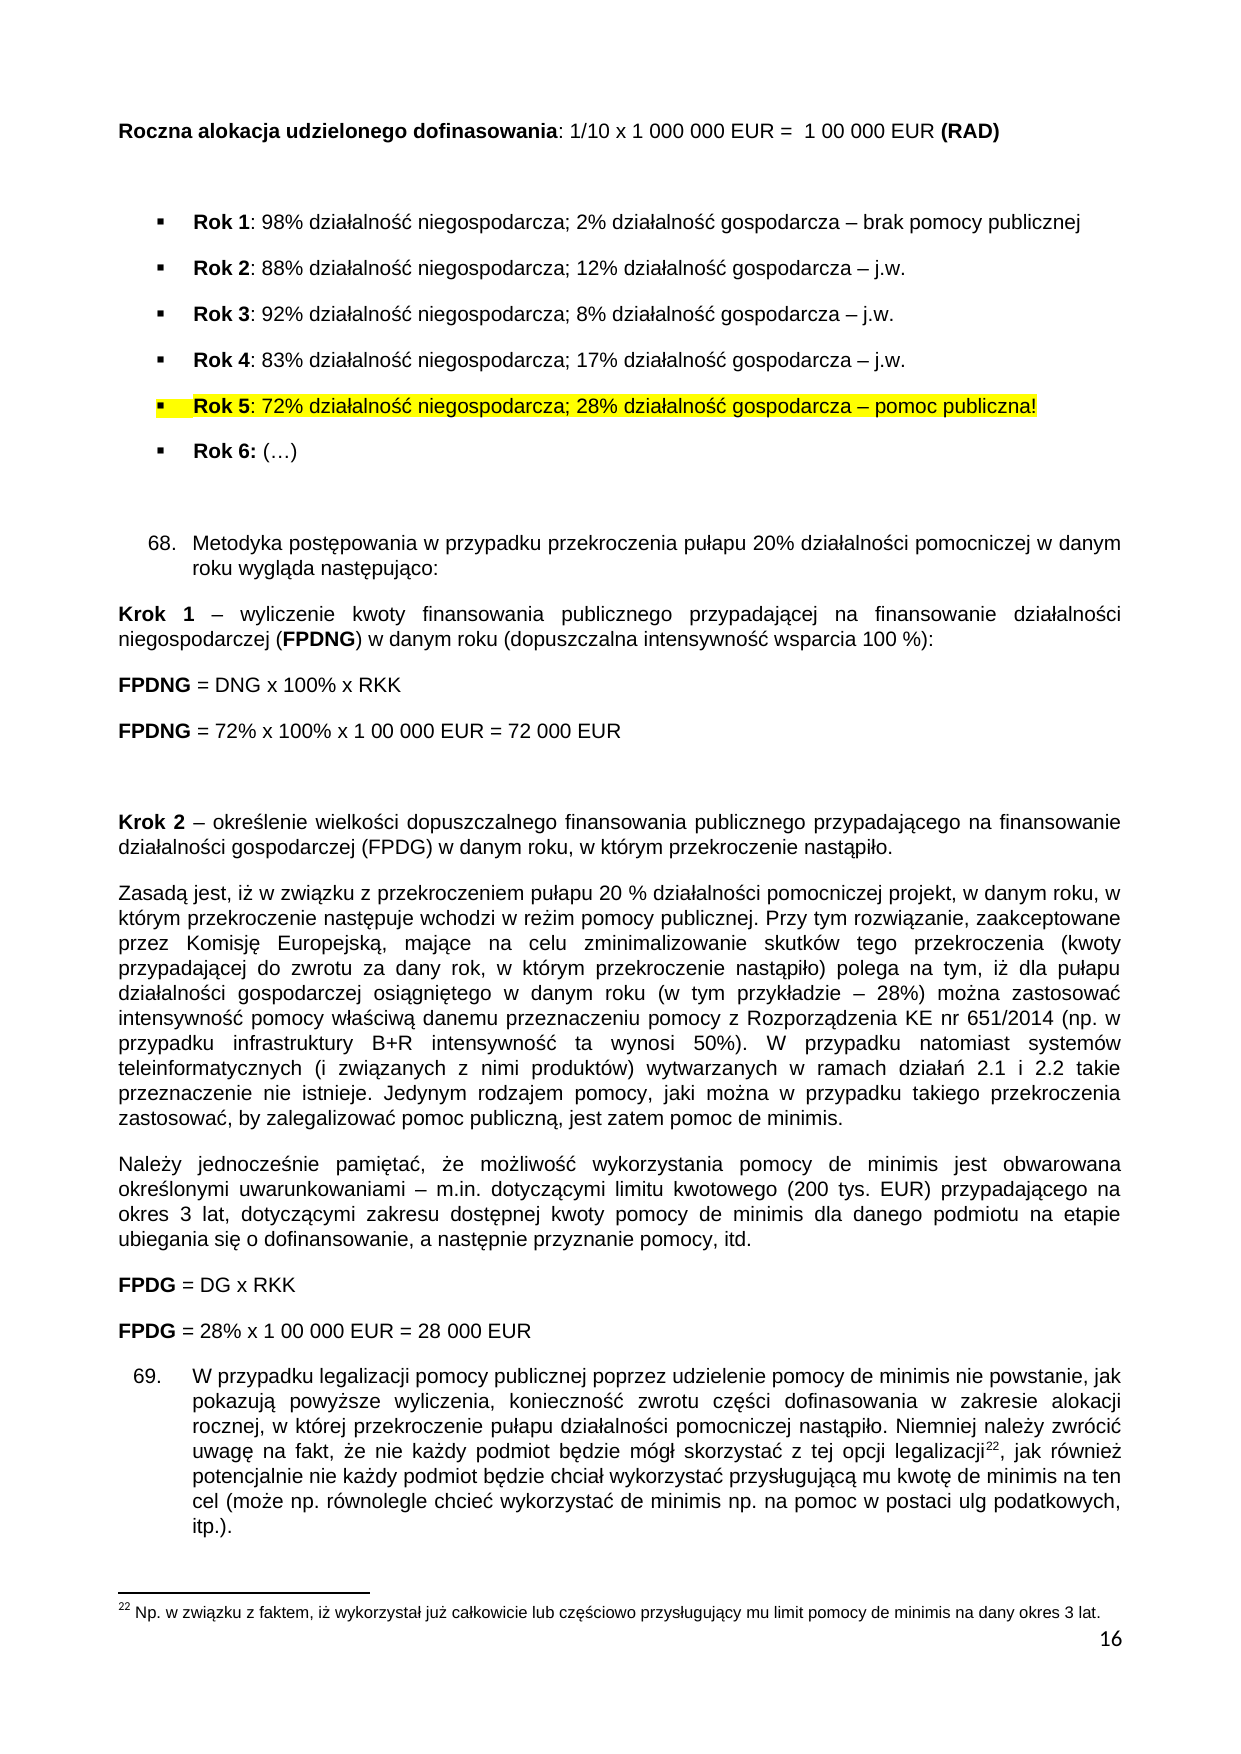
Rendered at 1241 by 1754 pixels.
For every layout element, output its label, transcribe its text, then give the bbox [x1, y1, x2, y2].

text FPDG = 28% x 1 00 000 EUR = 28 000 EUR [118, 1318, 1122, 1343]
text Należy jednocześnie pamiętać, że możliwość wykorzystania pomocy de minimis jest obwarowana określonymi uwarunkowaniami – m.in. dotyczącymi limitu kwotowego (200 tys. EUR) przypadającego na okres 3 lat, dotyczącymi zakresu dostępnej kwoty pomocy de minimis dla danego podmiotu na etapie ubiegania się o dofinansowanie, a następnie przyznanie pomocy, itd. [118, 1151, 1122, 1251]
text Krok 2 – określenie wielkości dopuszczalnego finansowania publicznego przypadającego na finansowanie działalności gospodarczej (FPDG) w danym roku, w którym przekroczenie nastąpiło. [118, 810, 1122, 860]
list Rok 4: 83% działalność niegospodarcza; 17% działalność gospodarcza – j.w. [156, 347, 1122, 372]
list Rok 1: 98% działalność niegospodarcza; 2% działalność gospodarcza – brak pomocy publicznej [156, 210, 1122, 235]
list Rok 6: (…) [156, 439, 1122, 464]
text Zasadą jest, iż w związku z przekroczeniem pułapu 20 % działalności pomocniczej projekt, w danym roku, w którym przekroczenie następuje wchodzi w reżim pomocy publicznej. Przy tym rozwiązanie, zaakceptowane przez Komisję Europejską, mające na celu zminimalizowanie skutków tego przekroczenia (kwoty przypadającej do zwrotu za dany rok, w którym przekroczenie nastąpiło) polega na tym, iż dla pułapu działalności gospodarczej osiągniętego w danym roku (w tym przykładzie – 28%) można zastosować intensywność pomocy właściwą danemu przeznaczeniu pomocy z Rozporządzenia KE nr 651/2014 (np. w przypadku infrastruktury B+R intensywność ta wynosi 50%). W przypadku natomiast systemów teleinformatycznych (i związanych z nimi produktów) wytwarzanych w ramach działań 2.1 i 2.2 takie przeznaczenie nie istnieje. Jedynym rodzajem pomocy, jaki można w przypadku takiego przekroczenia zastosować, by zalegalizować pomoc publiczną, jest zatem pomoc de minimis. [118, 881, 1122, 1131]
text FPDNG = 72% x 100% x 1 00 000 EUR = 72 000 EUR [118, 718, 1122, 743]
list Metodyka postępowania w przypadku przekroczenia pułapu 20% działalności pomocniczej w danym roku wygląda następująco: [148, 531, 1122, 581]
list Rok 5: 72% działalność niegospodarcza; 28% działalność gospodarcza – pomoc publiczna! [156, 393, 1122, 418]
list Rok 2: 88% działalność niegospodarcza; 12% działalność gospodarcza – j.w. [156, 256, 1122, 281]
list Rok 3: 92% działalność niegospodarcza; 8% działalność gospodarcza – j.w. [156, 301, 1122, 326]
text Krok 1 – wyliczenie kwoty finansowania publicznego przypadającej na finansowanie działalności niegospodarczej (FPDNG) w danym roku (dopuszczalna intensywność wsparcia 100 %): [118, 601, 1122, 651]
text Roczna alokacja udzielonego dofinasowania: 1/10 x 1 000 000 EUR = 1 00 000 EUR (RAD) [118, 118, 1122, 143]
list W przypadku legalizacji pomocy publicznej poprzez udzielenie pomocy de minimis nie powstanie, jak pokazują powyższe wyliczenia, konieczność zwrotu części dofinasowania w zakresie alokacji rocznej, w której przekroczenie pułapu działalności pomocniczej nastąpiło. Niemniej należy zwrócić uwagę na fakt, że nie każdy podmiot będzie mógł skorzystać z tej opcji legalizacji, jak również potencjalnie nie każdy podmiot będzie chciał wykorzystać przysługującą mu kwotę de minimis na ten cel (może np. równolegle chcieć wykorzystać de minimis np. na pomoc w postaci ulg podatkowych, itp.). [133, 1364, 1122, 1539]
text FPDG = DG x RKK [118, 1272, 1122, 1297]
text FPDNG = DNG x 100% x RKK [118, 672, 1122, 697]
